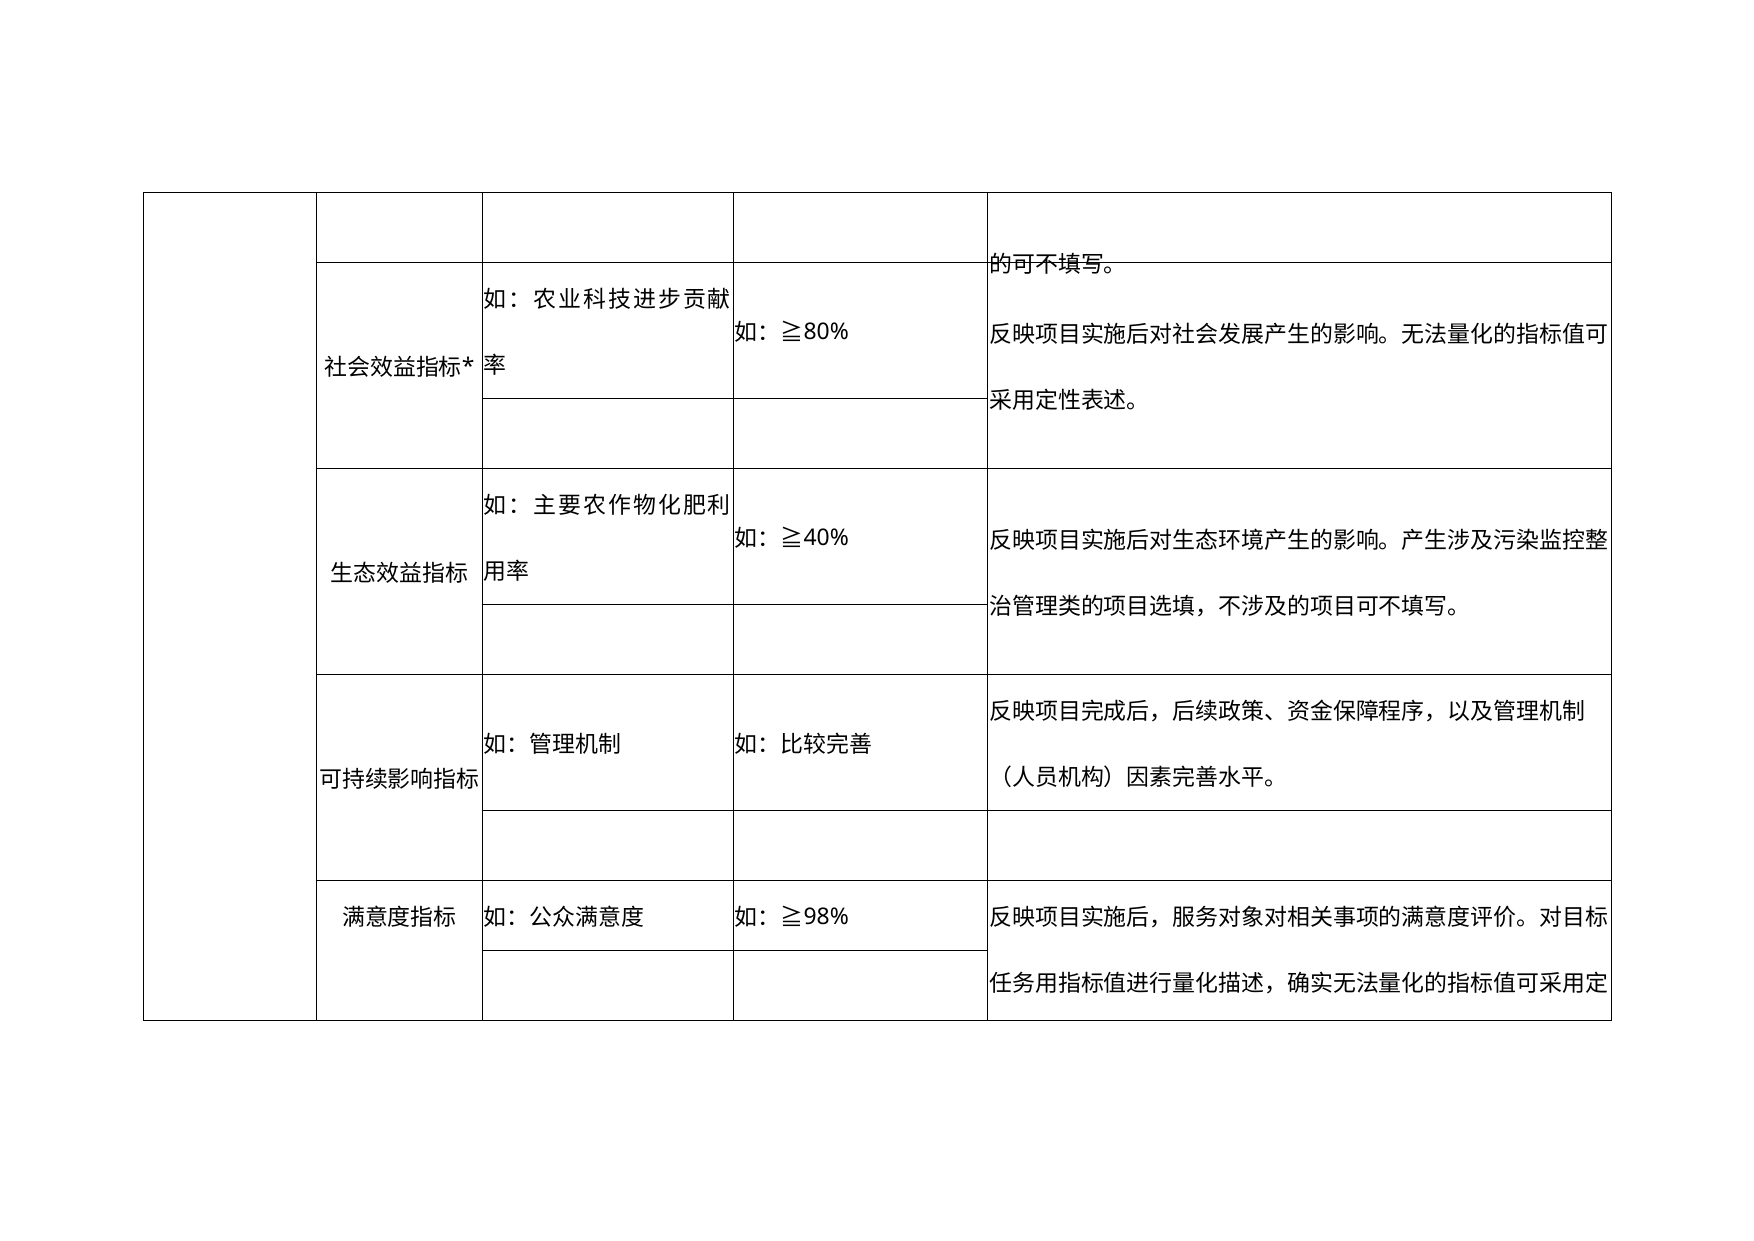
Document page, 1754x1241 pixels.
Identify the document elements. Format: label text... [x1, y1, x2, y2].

table_cell 如：农业科技进步贡献率 [483, 263, 733, 398]
table_cell [988, 811, 1611, 880]
table_cell [483, 193, 733, 262]
table_cell 满意度指标 [317, 881, 482, 1020]
table_cell [734, 605, 987, 674]
table_cell [483, 605, 733, 674]
table_cell 反映项目实施后，服务对象对相关事项的满意度评价。对目标任务用指标值进行量化描述，确实无法量化的指标值可采用定性表述。 [988, 881, 1611, 1020]
table_cell 反映项目实施后对生态环境产生的影响。产生涉及污染监控整治管理类的项目选填，不涉及的项目可不填写。 [988, 469, 1611, 674]
table_cell 反映项目完成后，后续政策、资金保障程序，以及管理机制（人员机构）因素完善水平。 [988, 675, 1611, 810]
table_cell [483, 951, 733, 1020]
table_cell 生态效益指标 [317, 469, 482, 674]
table_cell 如：公众满意度 [483, 881, 733, 950]
table_cell [734, 193, 987, 262]
table_cell 如：≧40% [734, 469, 987, 604]
table_cell 可持续影响指标 [317, 675, 482, 880]
table_cell [483, 399, 733, 468]
table_cell 如：≧80% [734, 263, 987, 398]
table_cell 社会效益指标* [317, 263, 482, 468]
table_cell 如：比较完善 [734, 675, 987, 810]
table_cell 如：管理机制 [483, 675, 733, 810]
table_cell [734, 399, 987, 468]
table_cell [734, 811, 987, 880]
table_cell [734, 951, 987, 1020]
table_cell [483, 811, 733, 880]
table_cell 如：主要农作物化肥利用率 [483, 469, 733, 604]
table_cell 反映项目实施后对社会发展产生的影响。无法量化的指标值可采用定性表述。 [988, 263, 1611, 468]
table_cell 如：≧98% [734, 881, 987, 950]
